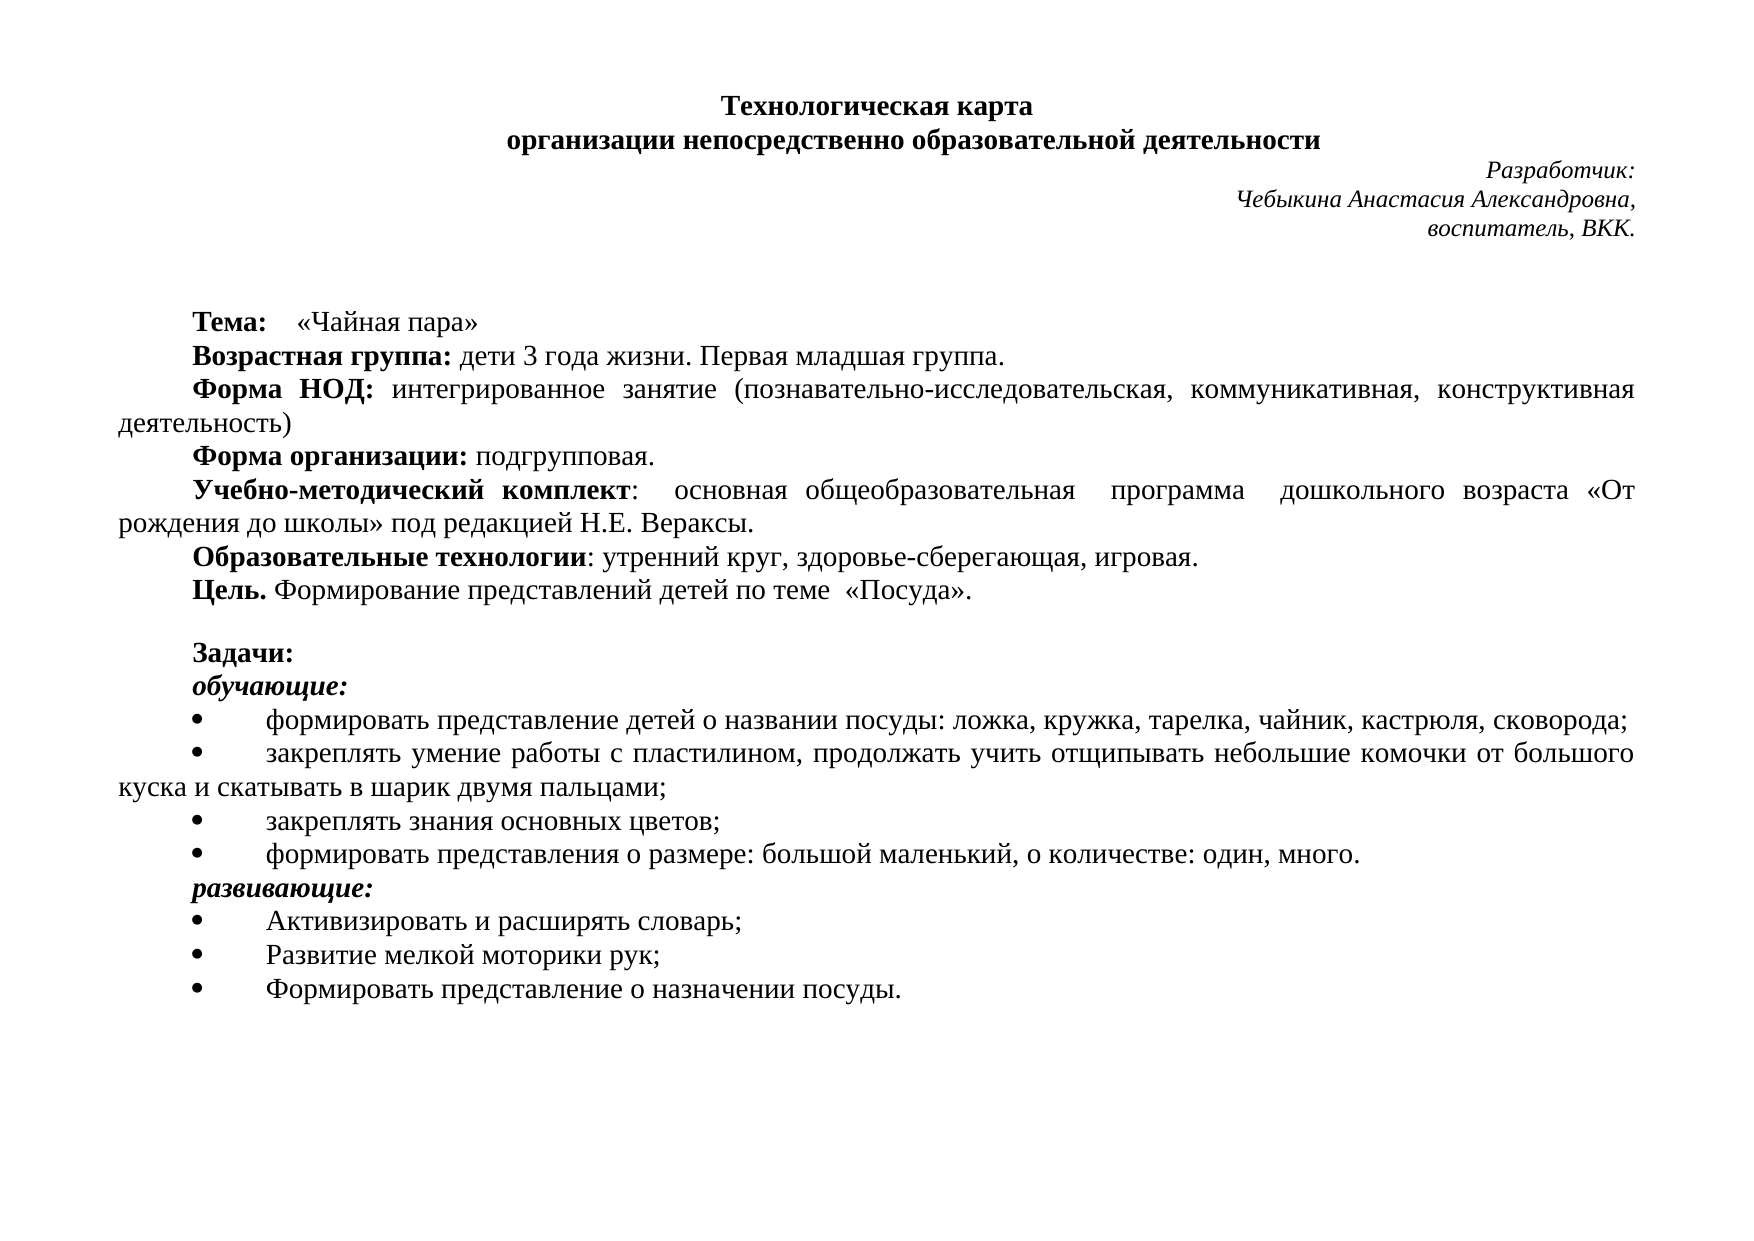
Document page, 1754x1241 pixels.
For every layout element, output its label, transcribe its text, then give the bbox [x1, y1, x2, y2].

list Активизировать и расширять словарь; [118, 903, 1636, 937]
text воспитатель, ВКК. [118, 213, 1636, 242]
list Формировать представление о назначении посуды. [118, 971, 1636, 1004]
text Технологическая карта [118, 88, 1636, 122]
text Задачи: [118, 635, 1636, 668]
text Образовательные технологии: утренний круг, здоровье-сберегающая, игровая. [118, 539, 1636, 572]
list закреплять знания основных цветов; [118, 803, 1636, 836]
text Разработчик: [118, 156, 1636, 184]
text Форма организации: подгрупповая. [118, 438, 1636, 472]
text обучающие: [118, 668, 1636, 702]
text Возрастная группа: дети 3 года жизни. Первая младшая группа. [118, 338, 1636, 371]
list формировать представление детей о названии посуды: ложка, кружка, тарелка, чайник, кастрюля, сковорода; [118, 702, 1636, 736]
text Цель. Формирование представлений детей по теме «Посуда». [118, 572, 1636, 606]
list Развитие мелкой моторики рук; [118, 937, 1636, 971]
text Форма НОД: интегрированное занятие (познавательно-исследовательская, коммуникативная, конструктивная деятельность) [118, 371, 1636, 438]
text Чебыкина Анастасия Александровна, [118, 184, 1636, 213]
list закреплять умение работы с пластилином, продолжать учить отщипывать небольшие комочки от большого куска и скатывать в шарик двумя пальцами; [118, 736, 1636, 803]
text организации непосредственно образовательной деятельности [118, 122, 1636, 156]
list формировать представления о размере: большой маленький, о количестве: один, много. [118, 836, 1636, 870]
subtitle Тема: «Чайная пара» [118, 304, 1636, 338]
text Учебно-методический комплект: основная общеобразовательная программа дошкольного возраста «От рождения до школы» под редакцией Н.Е. Вераксы. [118, 472, 1636, 539]
text развивающие: [118, 870, 1636, 903]
